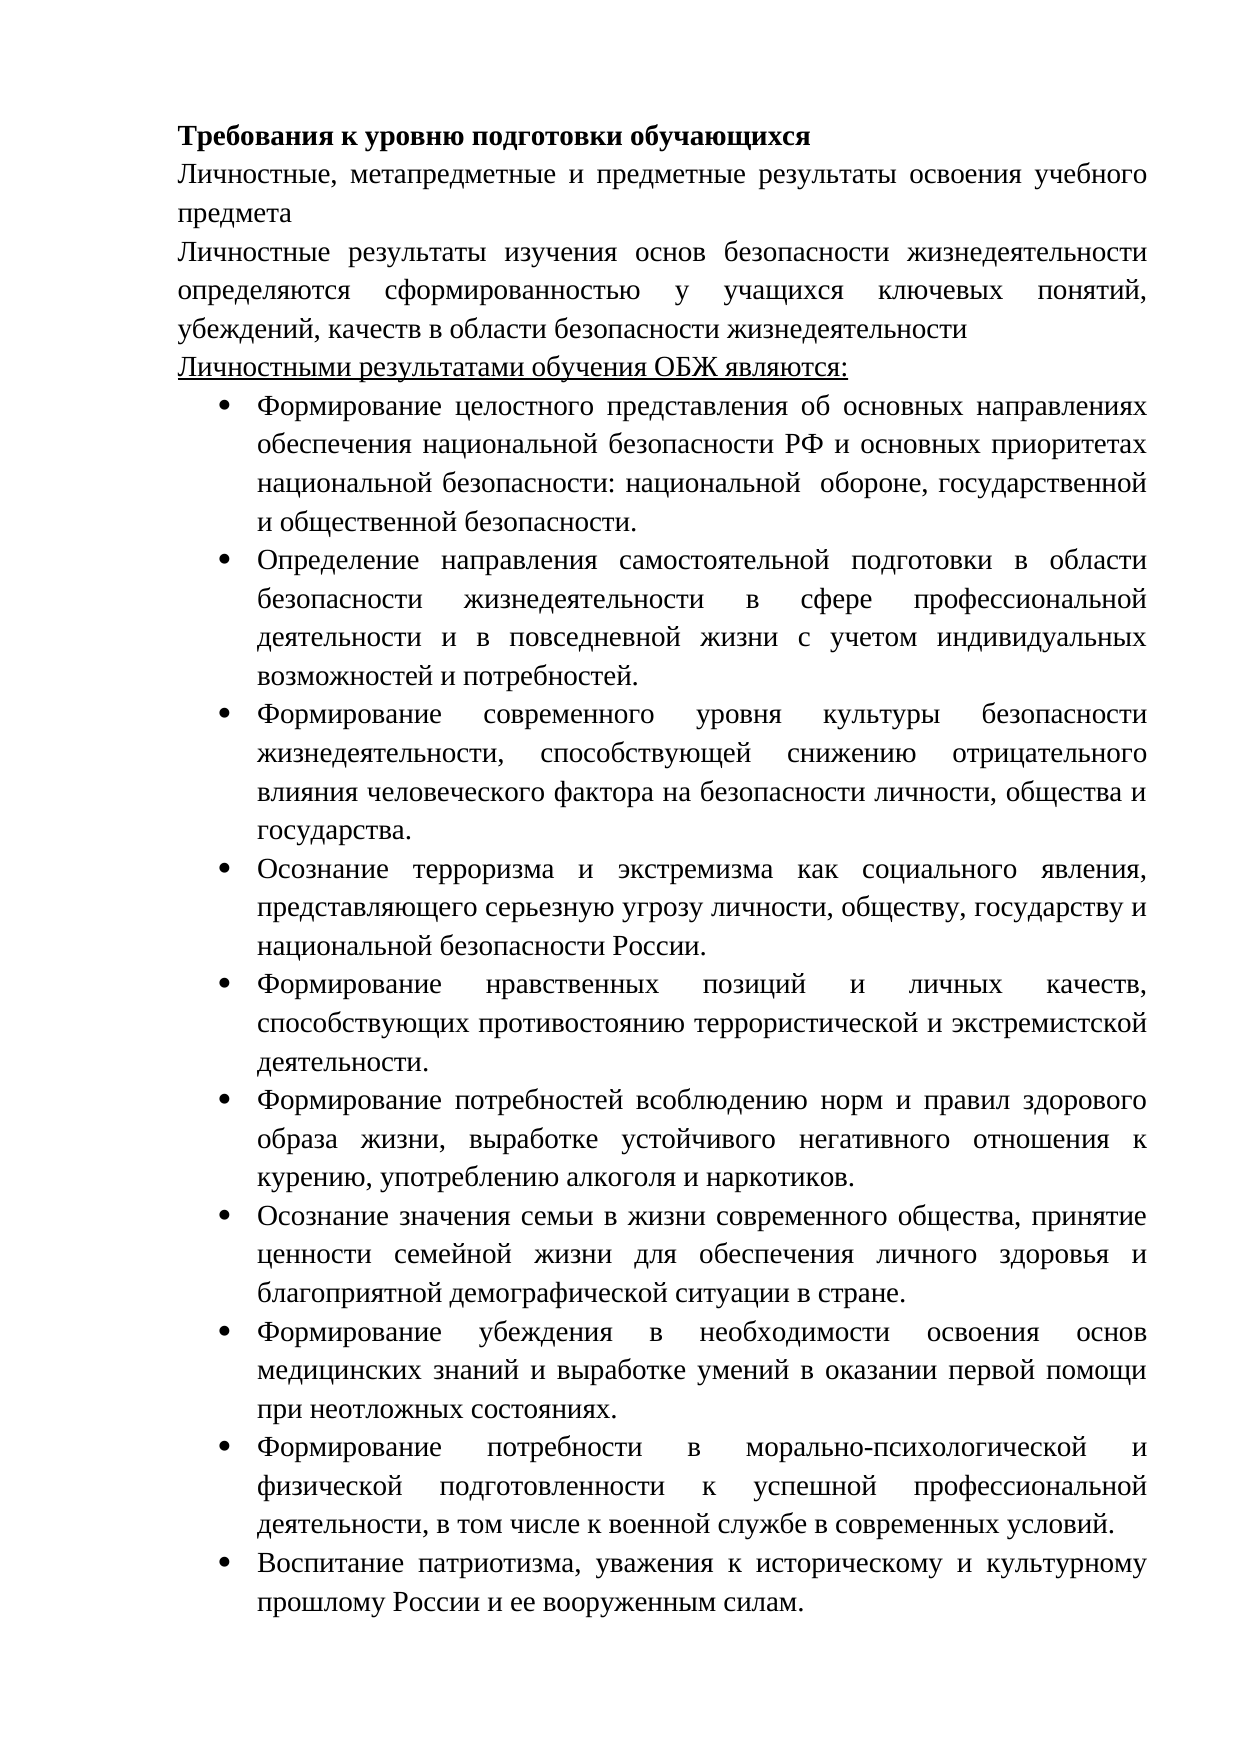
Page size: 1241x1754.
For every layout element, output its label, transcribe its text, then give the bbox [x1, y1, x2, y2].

list Определение направления самостоятельной подготовки в области безопасности жизнедеятельности в сфере профессиональной деятельности и в повседневной жизни с учетом индивидуальных возможностей и потребностей. [219, 542, 1147, 691]
text Личностные, метапредметные и предметные результаты освоения учебного предмета [177, 157, 1147, 229]
list Формирование современного уровня культуры безопасности жизнедеятельности, способствующей снижению отрицательного влияния человеческого фактора на безопасности личности, общества и государства. [219, 696, 1147, 846]
text Личностными результатами обучения ОБЖ являются: [177, 349, 1147, 383]
list Формирование нравственных позиций и личных качеств, способствующих противостоянию террористической и экстремистской деятельности. [219, 966, 1147, 1077]
list Формирование убеждения в необходимости освоения основ медицинских знаний и выработке умений в оказании первой помощи при неотложных состояниях. [219, 1314, 1147, 1424]
list Формирование потребности в морально-психологической и физической подготовленности к успешной профессиональной деятельности, в том числе к военной службе в современных условий. [219, 1429, 1147, 1540]
list Формирование целостного представления об основных направлениях обеспечения национальной безопасности РФ и основных приоритетах национальной безопасности: национальной обороне, государственной и общественной безопасности. [219, 388, 1147, 537]
list Осознание терроризма и экстремизма как социального явления, представляющего серьезную угрозу личности, обществу, государству и национальной безопасности России. [219, 851, 1147, 961]
text Требования к уровню подготовки обучающихся [177, 118, 1147, 152]
list Формирование потребностей всоблюдению норм и правил здорового образа жизни, выработке устойчивого негативного отношения к курению, употреблению алкоголя и наркотиков. [219, 1082, 1147, 1193]
list Осознание значения семьи в жизни современного общества, принятие ценности семейной жизни для обеспечения личного здоровья и благоприятной демографической ситуации в стране. [219, 1198, 1147, 1309]
text Личностные результаты изучения основ безопасности жизнедеятельности определяются сформированностью у учащихся ключевых понятий, убеждений, качеств в области безопасности жизнедеятельности [177, 234, 1147, 344]
list Воспитание патриотизма, уважения к историческому и культурному прошлому России и ее вооруженным силам. [219, 1545, 1147, 1617]
